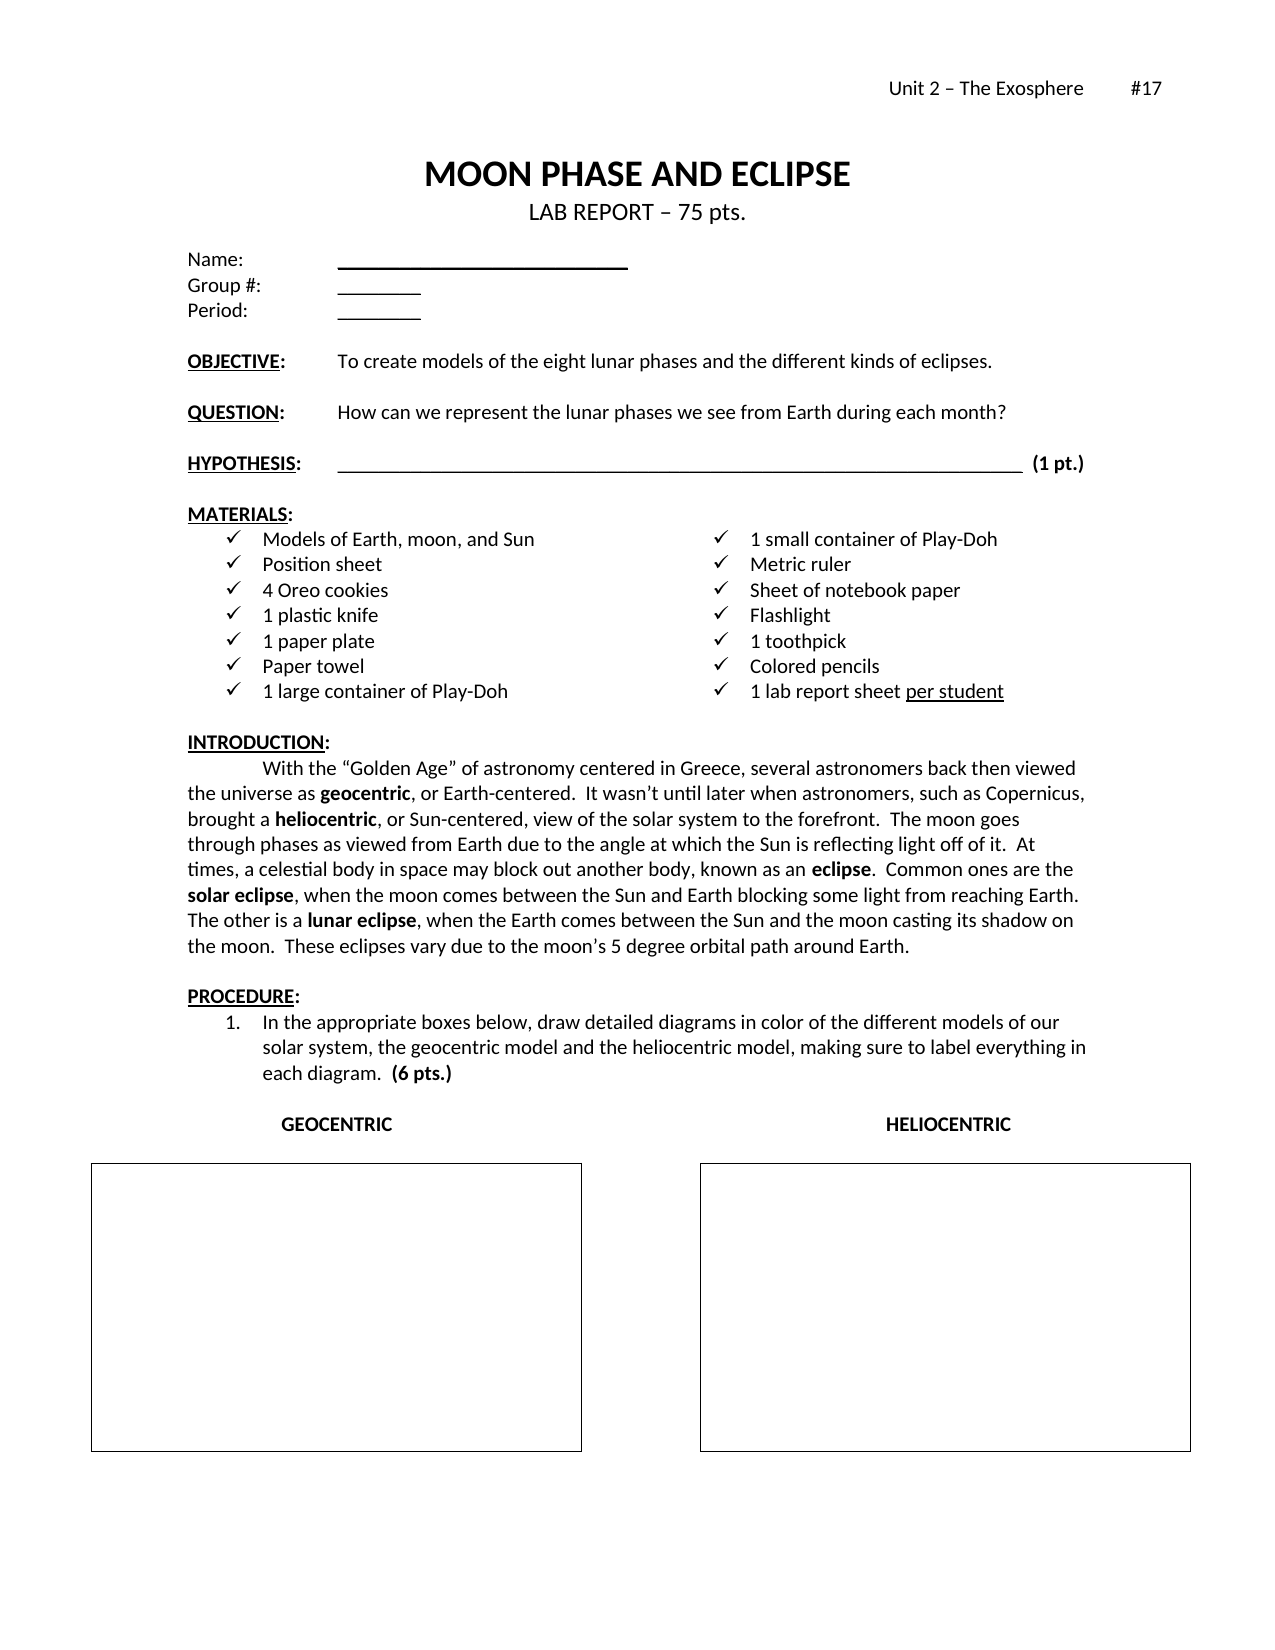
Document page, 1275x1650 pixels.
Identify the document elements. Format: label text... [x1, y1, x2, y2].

text HYPOTHESIS: __________________________________________________________________ (1 pt.) [187, 450, 1087, 475]
list Models of Earth, moon, and Sun [225, 526, 600, 552]
text GEOCENTRIC HELIOCENTRIC [262, 1111, 1087, 1136]
text MOON PHASE AND ECLIPSE [187, 150, 1087, 196]
list 4 Oreo cookies [225, 577, 600, 602]
text PROCEDURE: [187, 984, 1087, 1009]
text MATERIALS: [187, 501, 1087, 526]
text LAB REPORT – 75 pts. [187, 196, 1087, 226]
text Name: ____________________________ [187, 247, 1087, 272]
list 1 lab report sheet per student [712, 679, 1087, 704]
list Metric ruler [712, 552, 1087, 577]
list 1 small container of Play-Doh [712, 526, 1087, 552]
list 1 plastic knife [225, 602, 600, 628]
text With the “Golden Age” of astronomy centered in Greece, several astronomers back then viewed the universe as geocentric, or Earth-centered. It wasn’t until later when astronomers, such as Copernicus, brought a heliocentric, or Sun-centered, view of the solar system to the forefront. The moon goes through phases as viewed from Earth due to the angle at which the Sun is reflecting light off of it. At times, a celestial body in space may block out another body, known as an eclipse. Common ones are the solar eclipse, when the moon comes between the Sun and Earth blocking some light from reaching Earth. The other is a lunar eclipse, when the Earth comes between the Sun and the moon casting its shadow on the moon. These eclipses vary due to the moon’s 5 degree orbital path around Earth. [187, 755, 1087, 958]
list Colored pencils [712, 653, 1087, 679]
list 1 toothpick [712, 628, 1087, 653]
list 1 paper plate [225, 628, 600, 653]
text INTRODUCTION: [187, 729, 1087, 755]
list In the appropriate boxes below, draw detailed diagrams in color of the different models of our solar system, the geocentric model and the heliocentric model, making sure to label everything in each diagram. (6 pts.) [225, 1009, 1087, 1085]
text QUESTION: How can we represent the lunar phases we see from Earth during each month? [187, 399, 1087, 424]
list Sheet of notebook paper [712, 577, 1087, 602]
text Group #: ________ [187, 272, 1087, 297]
list Paper towel [225, 653, 600, 679]
text Period: ________ [187, 297, 1087, 323]
list 1 large container of Play-Doh [225, 679, 600, 704]
text OBJECTIVE: To create models of the eight lunar phases and the different kinds of eclipses. [187, 348, 1087, 374]
list Flashlight [712, 602, 1087, 628]
list Position sheet [225, 552, 600, 577]
